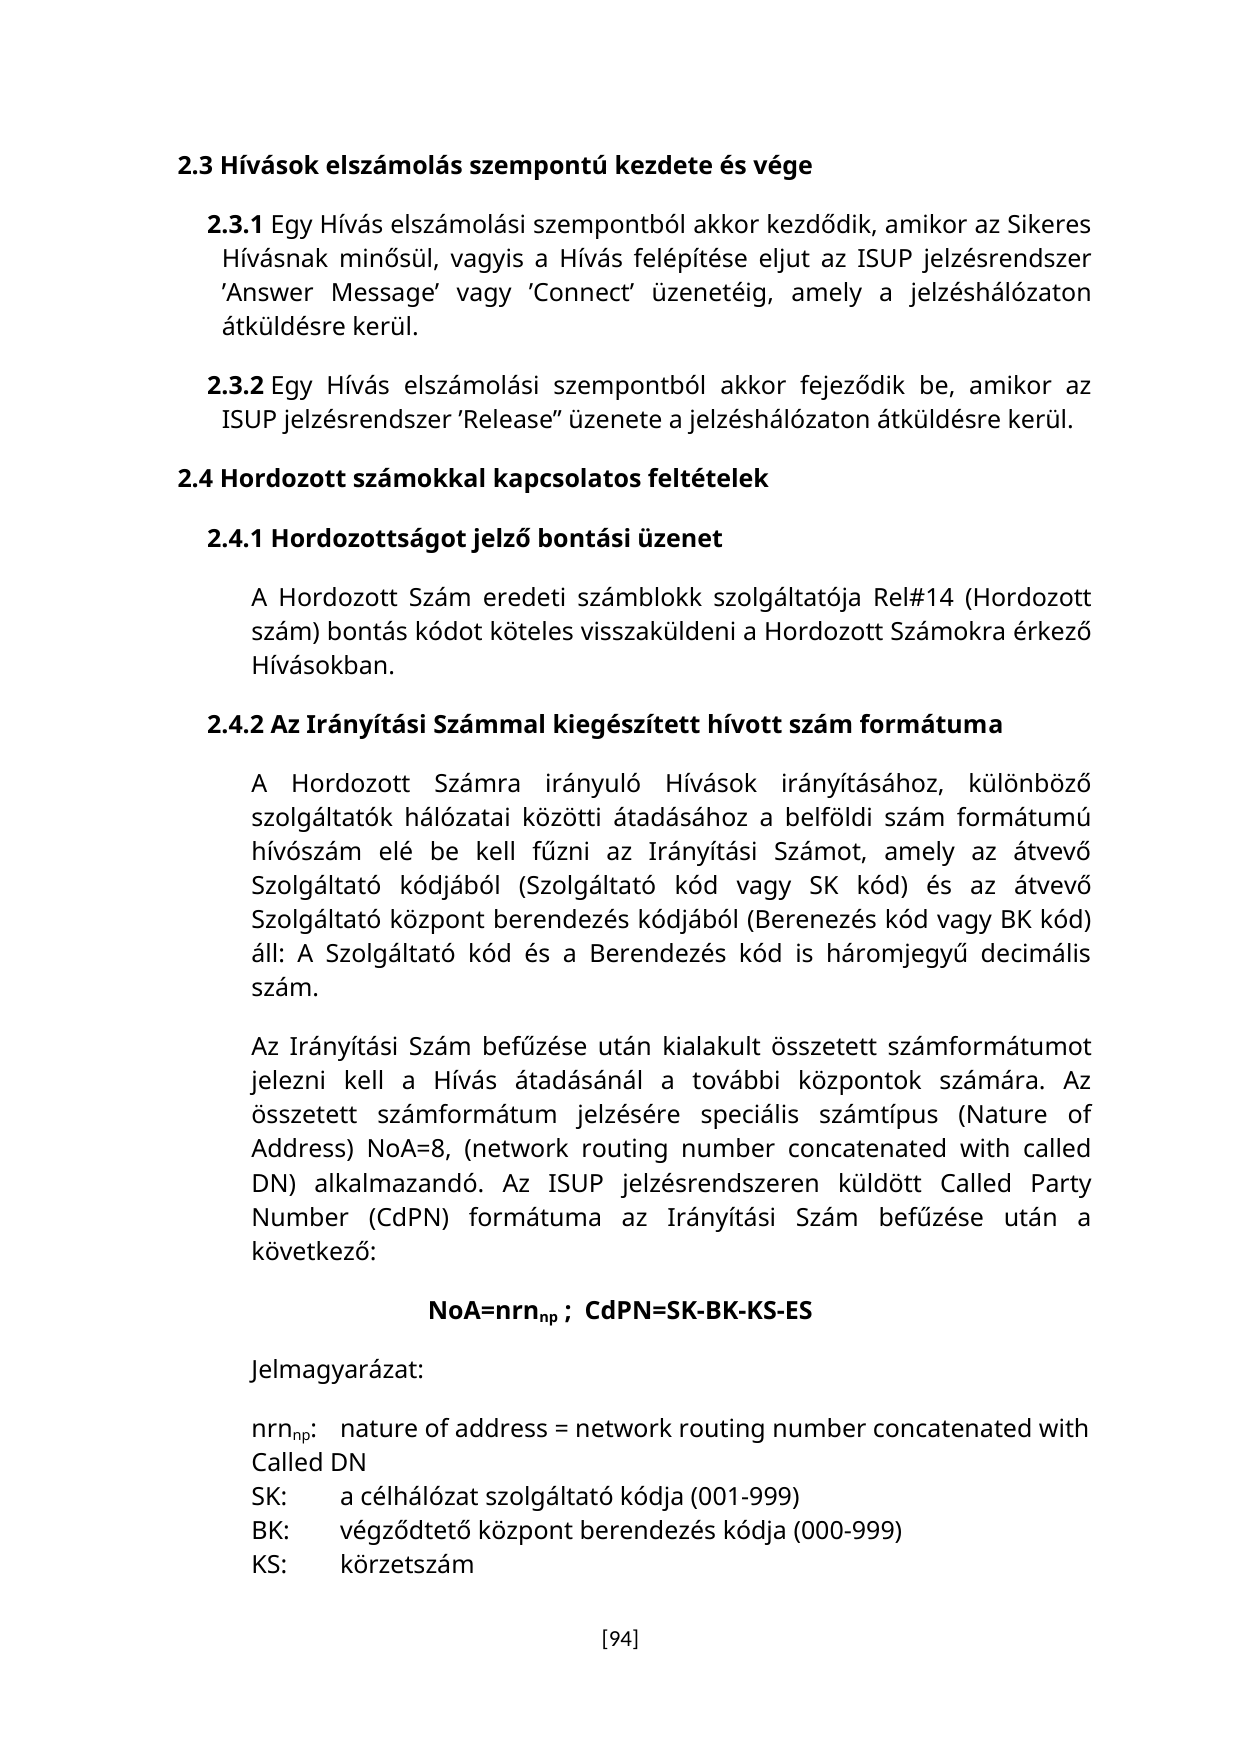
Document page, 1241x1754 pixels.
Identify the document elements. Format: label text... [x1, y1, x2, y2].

text A Hordozott Számra irányuló Hívások irányításához, különböző szolgáltatók hálózatai közötti átadásához a belföldi szám formátumú hívószám elé be kell fűzni az Irányítási Számot, amely az átvevő Szolgáltató kódjából (Szolgáltató kód vagy SK kód) és az átvevő Szolgáltató központ berendezés kódjából (Berenezés kód vagy BK kód) áll: A Szolgáltató kód és a Berendezés kód is háromjegyű decimális szám. [251, 766, 1092, 1004]
subtitle 2.4.2 Az Irányítási Számmal kiegészített hívott szám formátuma [207, 706, 1092, 741]
text 2.3.1 Egy Hívás elszámolási szempontból akkor kezdődik, amikor az Sikeres Hívásnak minősül, vagyis a Hívás felépítése eljut az ISUP jelzésrendszer ’Answer Message’ vagy ’Connect’ üzenetéig, amely a jelzéshálózaton átküldésre kerül. [207, 207, 1092, 343]
list KS: körzetszám [251, 1547, 1092, 1581]
text A Hordozott Szám eredeti számblokk szolgáltatója Rel#14 (Hordozott szám) bontás kódot köteles visszaküldeni a Hordozott Számokra érkező Hívásokban. [251, 579, 1092, 681]
subtitle 2.3 Hívások elszámolás szempontú kezdete és vége [177, 148, 1092, 182]
list BK: végződtető központ berendezés kódja (000-999) [251, 1513, 1092, 1547]
list nrnnp: nature of address = network routing number concatenated with Called DN [251, 1411, 1092, 1479]
subtitle 2.4 Hordozott számokkal kapcsolatos feltételek [177, 461, 1092, 495]
text Jelmagyarázat: [251, 1351, 1092, 1386]
list NoA=nrnnp ; CdPN=SK-BK-KS-ES [148, 1292, 1092, 1326]
text Az Irányítási Szám befűzése után kialakult összetett számformátumot jelezni kell a Hívás átadásánál a további központok számára. Az összetett számformátum jelzésére speciális számtípus (Nature of Address) NoA=8, (network routing number concatenated with called DN) alkalmazandó. Az ISUP jelzésrendszeren küldött Called Party Number (CdPN) formátuma az Irányítási Szám befűzése után a következő: [251, 1029, 1092, 1267]
list SK: a célhálózat szolgáltató kódja (001-999) [251, 1479, 1092, 1513]
subtitle 2.4.1 Hordozottságot jelző bontási üzenet [207, 520, 1092, 554]
text 2.3.2 Egy Hívás elszámolási szempontból akkor fejeződik be, amikor az ISUP jelzésrendszer ’Release” üzenete a jelzéshálózaton átküldésre kerül. [207, 368, 1092, 436]
